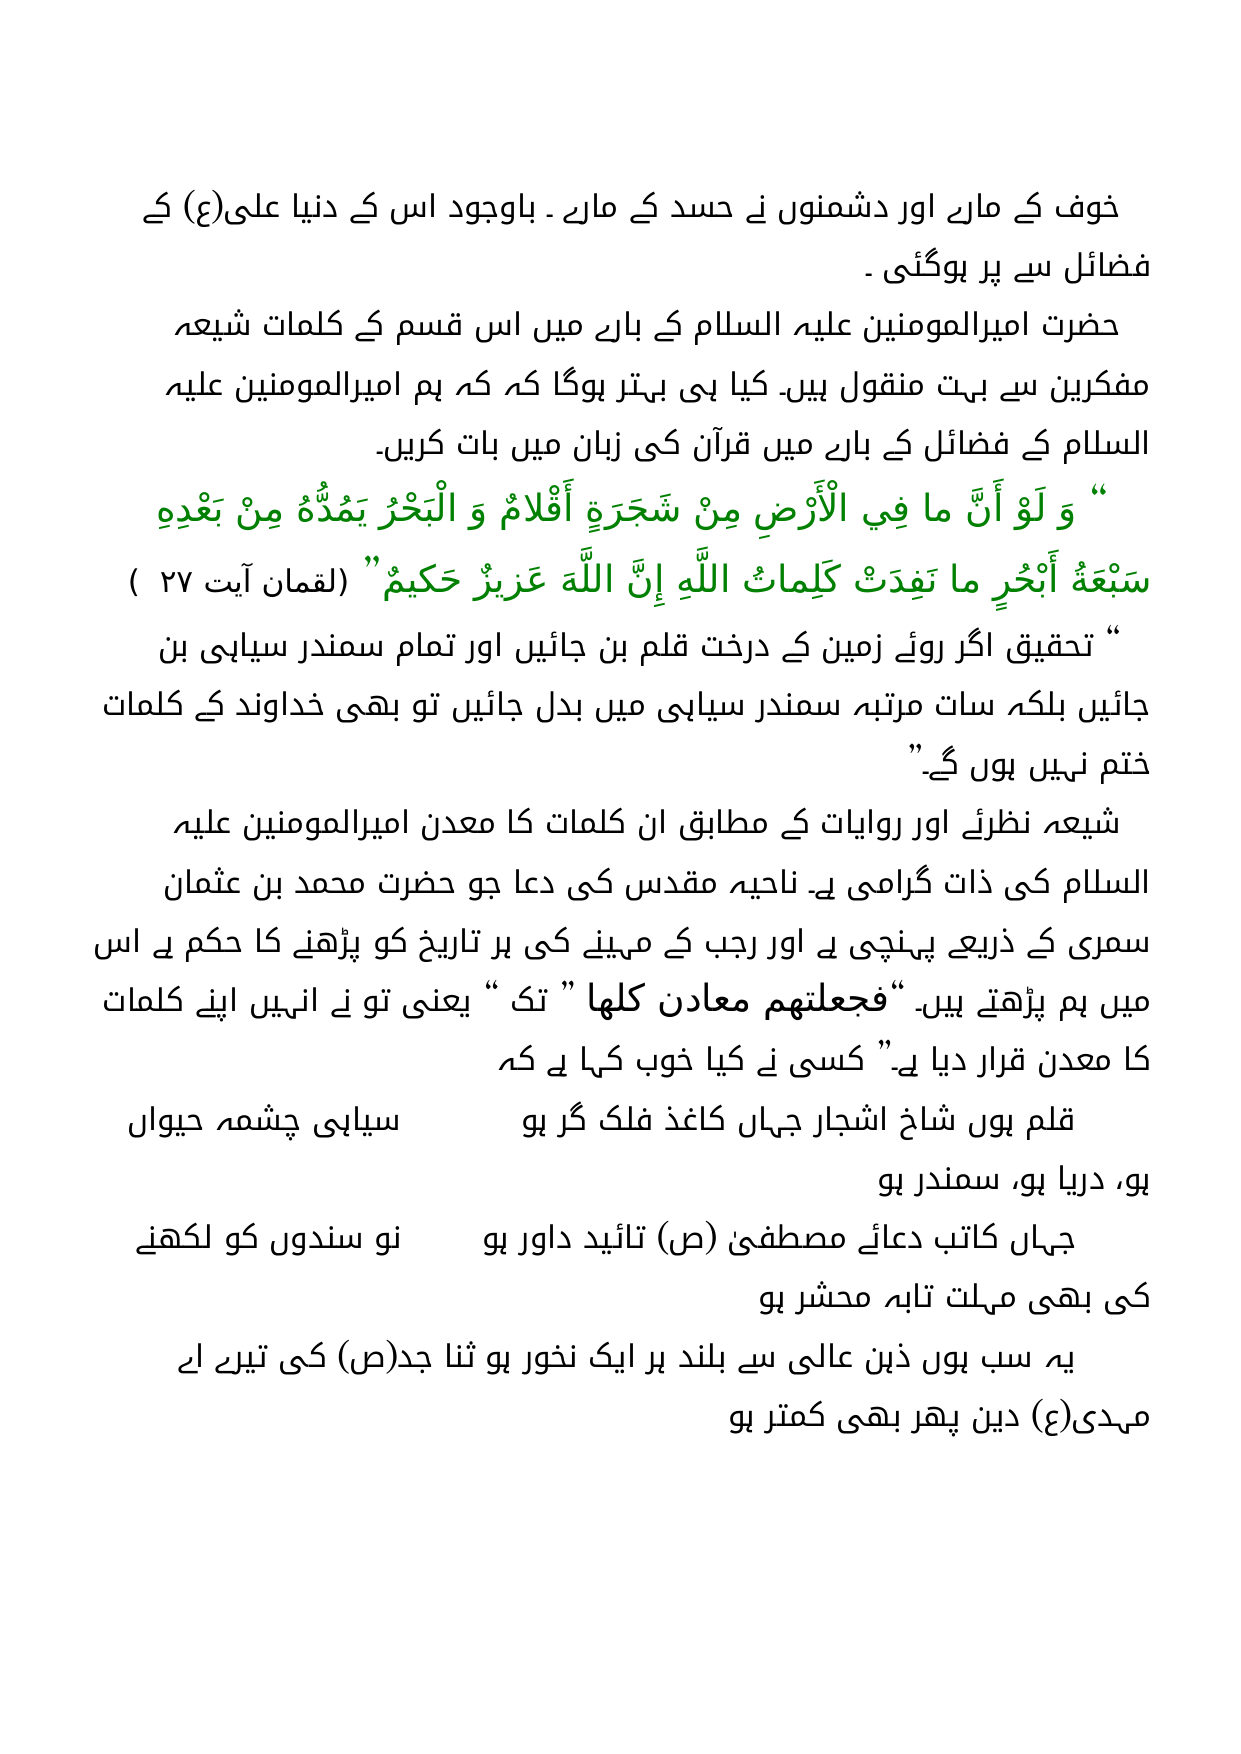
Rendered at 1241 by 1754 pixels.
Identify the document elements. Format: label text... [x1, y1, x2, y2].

text شیعہ نظرئے اور روایات کے مطابق ان کلمات کا معدن امیرالمومنین علیہ السلام کی ذات گرامی ہے۔ ناحیہ مقدس کی دعا جو حضرت محمد بن عثمان سمری کے ذریعے پہنچی ہے اور رجب کے مہینے کی ہر تاریخ کو پڑھنے کا حکم ہے اس میں ہم پڑھتے ہیں۔ “فجعلتهم معادن کلها ” تک “ یعنی تو نے انہیں اپنے کلمات کا معدن قرار دیا ہے۔” کسی نے کیا خوب کہا ہے کہ [89, 794, 1152, 1090]
text حضرت امیرالمومنین علیہ السلام کے بارے میں اس قسم کے کلمات شیعہ مفکرین سے بہت منقول ہیں۔ کیا ہی بہتر ہوگا کہ کہ ہم امیرالمومنین علیہ السلام کے فضائل کے بارے میں قرآن کی زبان میں بات کریں۔ [89, 296, 1152, 473]
text خوف کے مارے اور دشمنوں نے حسد کے مارے ۔ باوجود اس کے دنیا علی(ع) کے فضائل سے پر ہوگئی ۔ [89, 177, 1152, 296]
text “ وَ لَوْ أَنَّ ما فِي الْأَرْضِ مِنْ شَجَرَةٍ أَقْلامٌ وَ الْبَحْرُ يَمُدُّهُ مِنْ بَعْدِهِ سَبْعَةُ أَبْحُرٍ ما نَفِدَتْ كَلِماتُ اللَّهِ إِنَّ اللَّهَ عَزيزٌ حَكيمٌ” (لقمان آیت ۲۷ ) [89, 473, 1152, 616]
text یہ سب ہوں ذہن عالی سے بلند ہر ایک نخور ہو ثنا جد(ص) کی تیرے اے مہدی(ع) دین پھر بھی کمتر ہو [89, 1327, 1152, 1446]
text “ تحقیق اگر روئے زمین کے درخت قلم بن جائیں اور تمام سمندر سیاہی بن جائیں بلکہ سات مرتبہ سمندر سیاہی میں بدل جائیں تو بھی خداوند کے کلمات ختم نہیں ہوں گے۔” [89, 616, 1152, 794]
text قلم ہوں شاخ اشجار جہاں کاغذ فلک گر ہو سیاہی چشمہ حیواں ہو، دریا ہو، سمندر ہو [89, 1090, 1152, 1208]
text جہاں کاتب دعائے مصطفیٰ (ص) تائید داور ہو نو سندوں کو لکھنے کی بھی مہلت تابہ محشر ہو [89, 1208, 1152, 1327]
